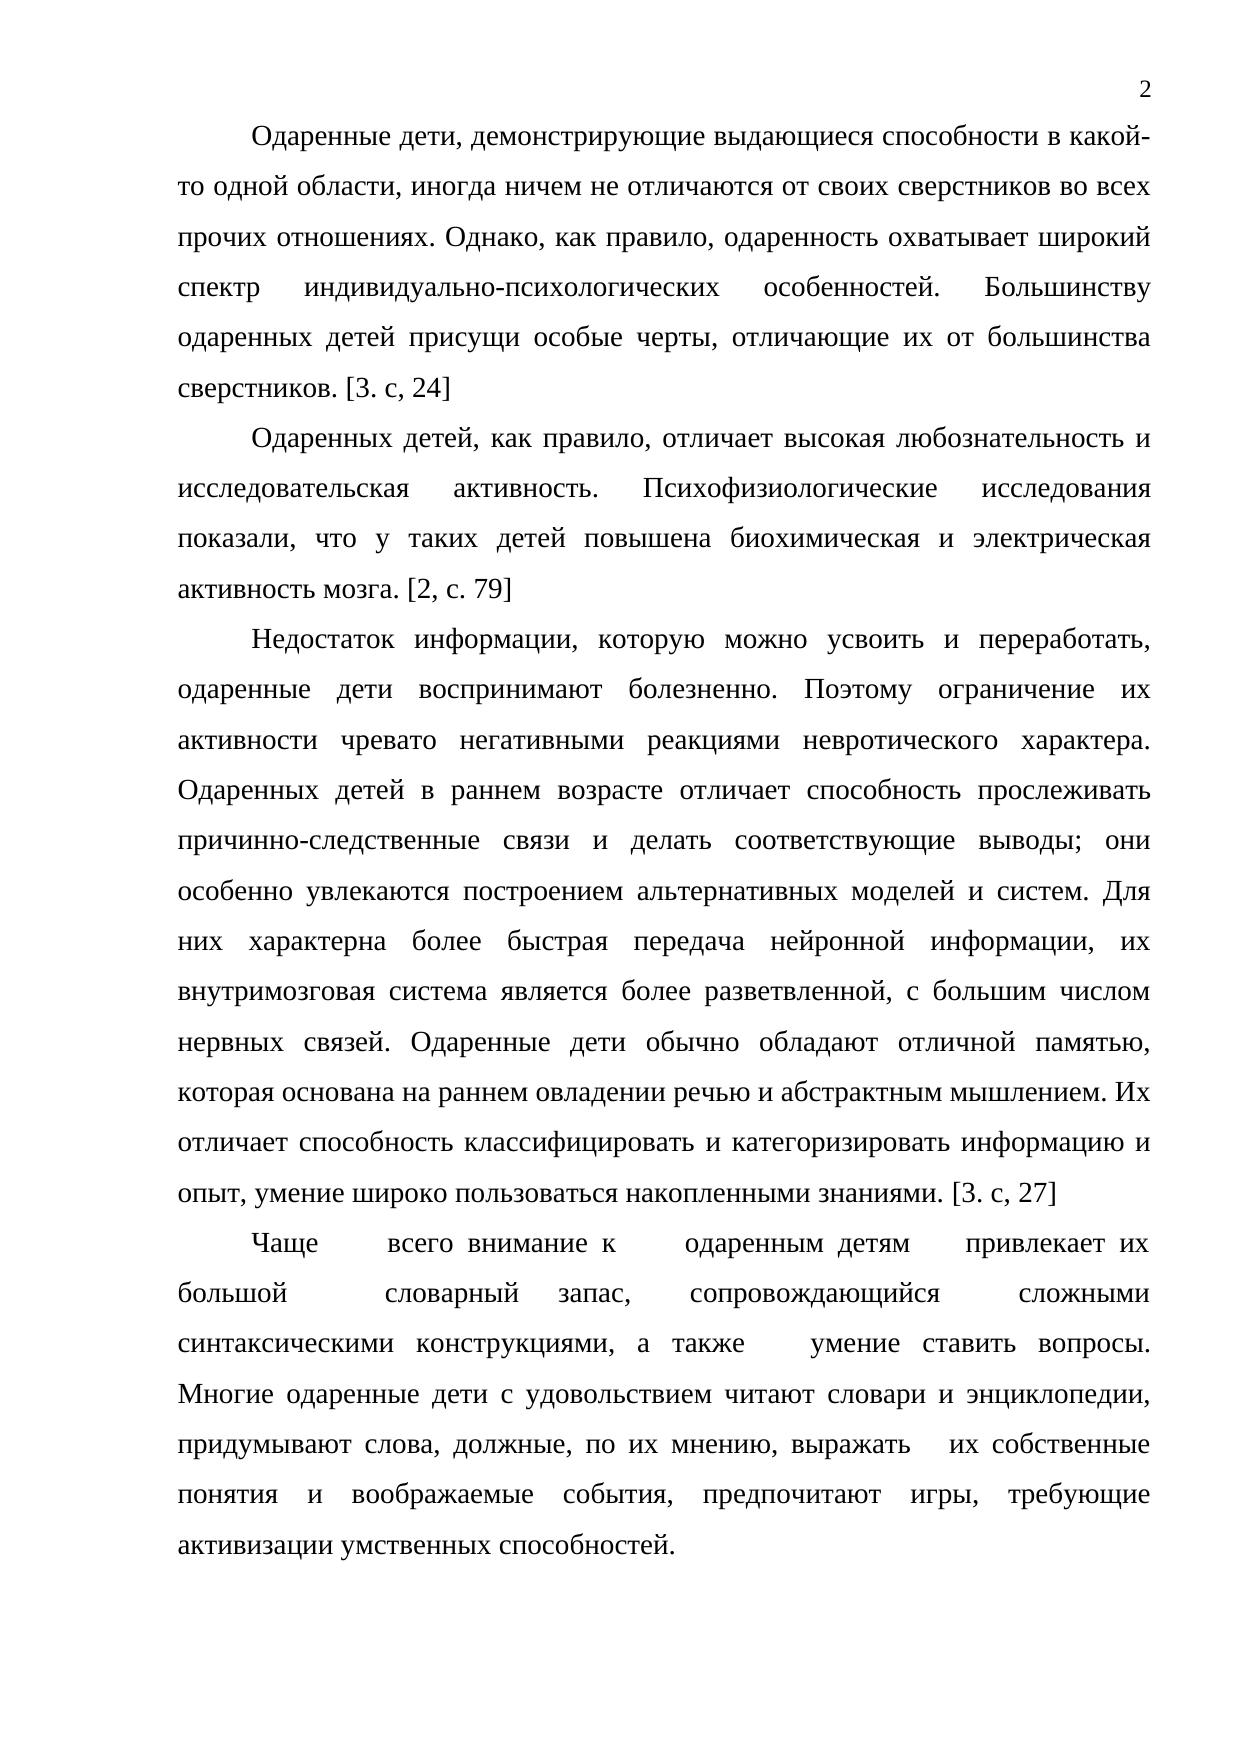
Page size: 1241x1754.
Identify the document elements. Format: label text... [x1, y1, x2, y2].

text Одаренных детей, как правило, отличает высокая любознательность и исследовательская активность. Психофизиологические исследования показали, что у таких детей повышена биохимическая и электрическая активность мозга. [2, c. 79] [177, 420, 1152, 604]
text Недостаток информации, которую можно усвоить и переработать, одаренные дети воспринимают болезненно. Поэтому ограничение их активности чревато негативными реакциями невротического характера. Одаренных детей в раннем возрасте отличает способность прослеживать причинно-следственные связи и делать соответствующие выводы; они особенно увлекаются построением альтернативных моделей и систем. Для них характерна более быстрая передача нейронной информации, их внутримозговая система является более разветвленной, с большим числом нервных связей. Одаренные дети обычно обладают отличной памятью, которая основана на раннем овладении речью и абстрактным мышлением. Их отличает способность классифицировать и категоризировать информацию и опыт, умение широко пользоваться накопленными знаниями. [3. c, 27] [177, 621, 1152, 1208]
text Одаренные дети, демонстрирующие выдающиеся способности в какой-то одной области, иногда ничем не отличаются от своих сверстников во всех прочих отношениях. Однако, как правило, одаренность охватывает широкий спектр индивидуально-психологических особенностей. Большинству одаренных детей присущи особые черты, отличающие их от большинства сверстников. [3. c, 24] [177, 118, 1152, 403]
text Чаще всего внимание к одаренным детям привлекает их большой словарный запас, сопровождающийся сложными синтаксическими конструкциями, а также умение ставить вопросы. Многие одаренные дети с удовольствием читают словари и энциклопедии, придумывают слова, должные, по их мнению, выражать их собственные понятия и воображаемые события, предпочитают игры, требующие активизации умственных способностей. [177, 1225, 1152, 1560]
